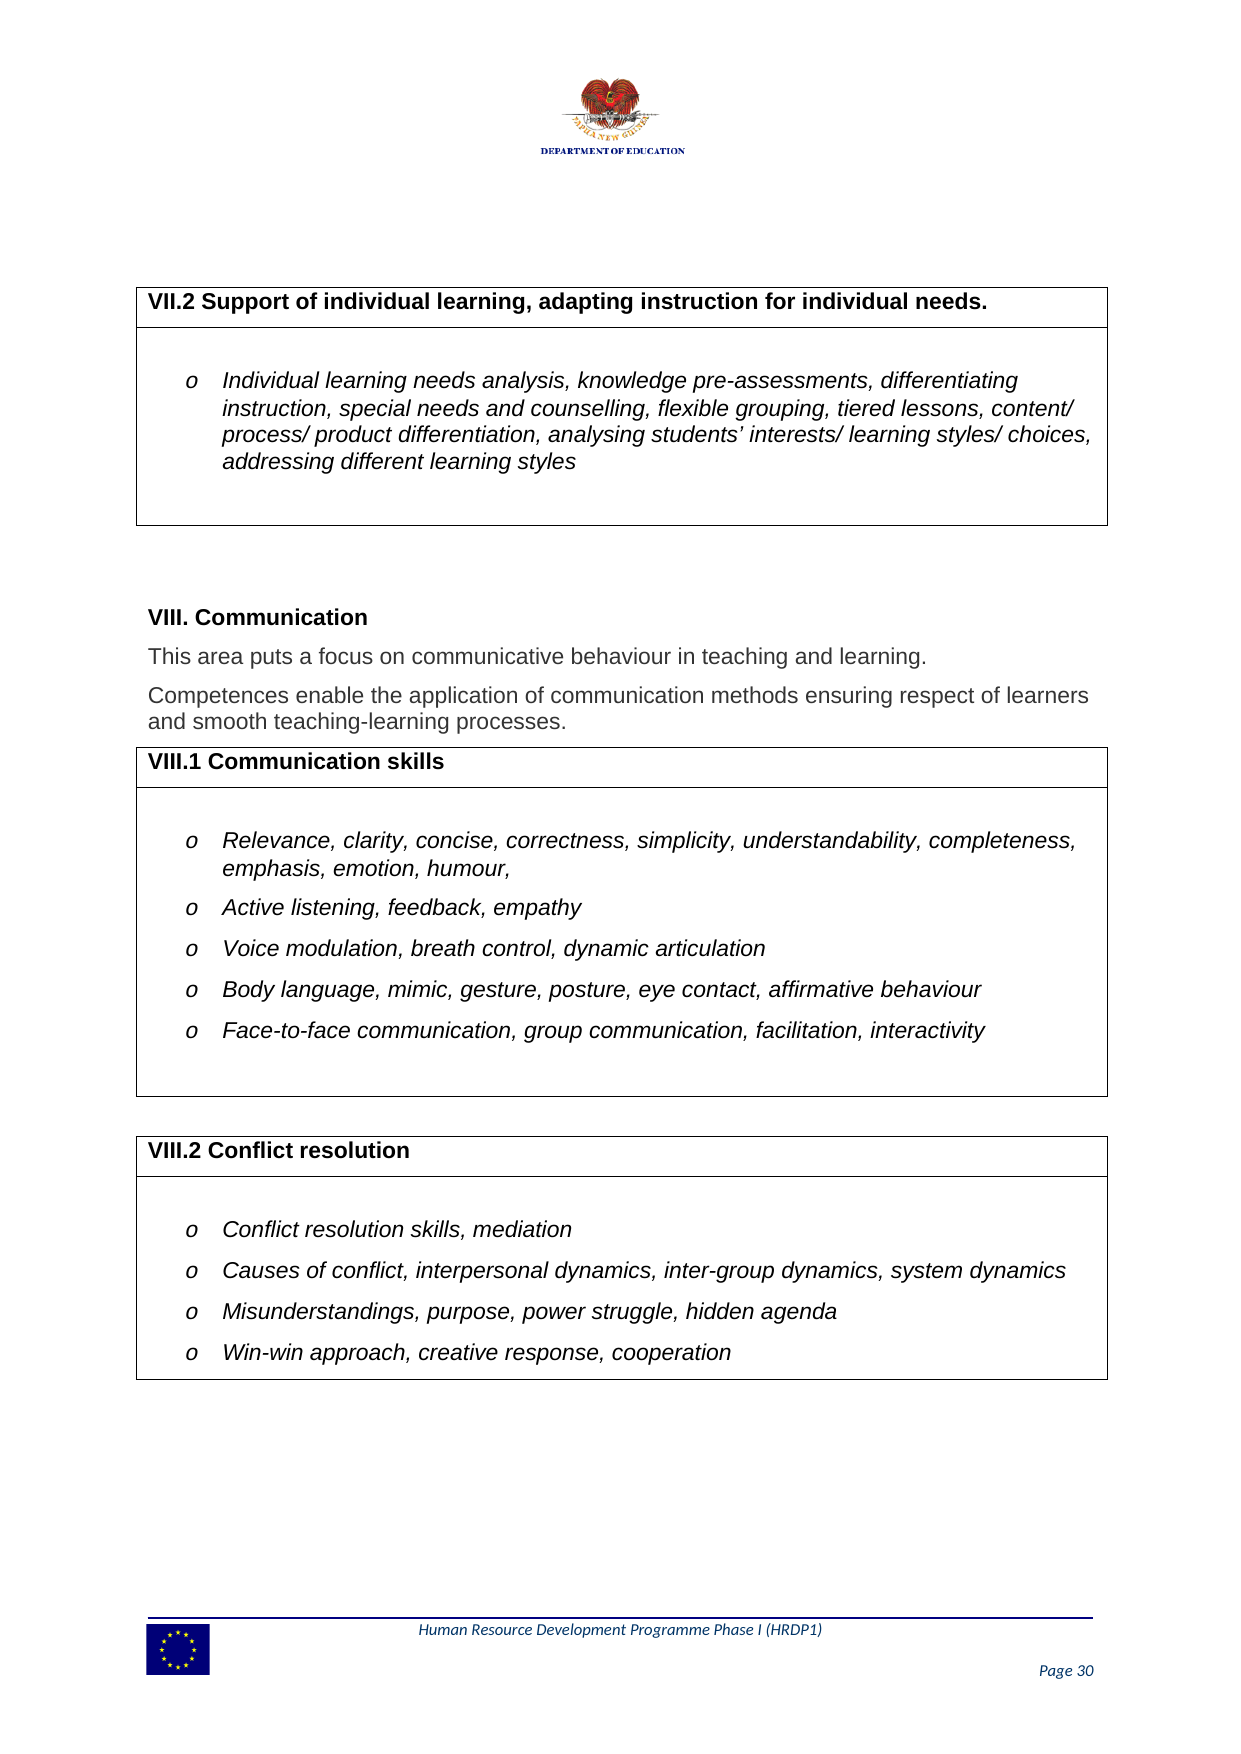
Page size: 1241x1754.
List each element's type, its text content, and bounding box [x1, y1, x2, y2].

table_cell Individual learning needs analysis, knowledge pre-assessments, differentiating instruction, special needs and counselling, flexible grouping, tiered lessons, content/ process/ product differentiation, analysing students’ interests/ learning styles/ choices, addressing different learning styles [137, 328, 1107, 525]
table_cell Conflict resolution skills, mediation Causes of conflict, interpersonal dynamics, inter-group dynamics, system dynamics Misunderstandings, purpose, power struggle, hidden agenda Win-win approach, creative response, cooperation [137, 1177, 1107, 1379]
text VIII. Communication [148, 604, 1093, 631]
table_header VIII.2 Conflict resolution [137, 1137, 1107, 1176]
table_header VIII.1 Communication skills [137, 748, 1107, 787]
table_cell Relevance, clarity, concise, correctness, simplicity, understandability, completeness, emphasis, emotion, humour, Active listening, feedback, empathy Voice modulation, breath control, dynamic articulation Body language, mimic, gesture, posture, eye contact, affirmative behaviour Face-to-face communication, group communication, facilitation, interactivity [137, 788, 1107, 1096]
text This area puts a focus on communicative behaviour in teaching and learning. [148, 643, 1093, 669]
table_header VII.2 Support of individual learning, adapting instruction for individual needs. [137, 288, 1107, 327]
text Competences enable the application of communication methods ensuring respect of learners and smooth teaching-learning processes. [148, 682, 1093, 734]
picture [533, 75, 687, 155]
